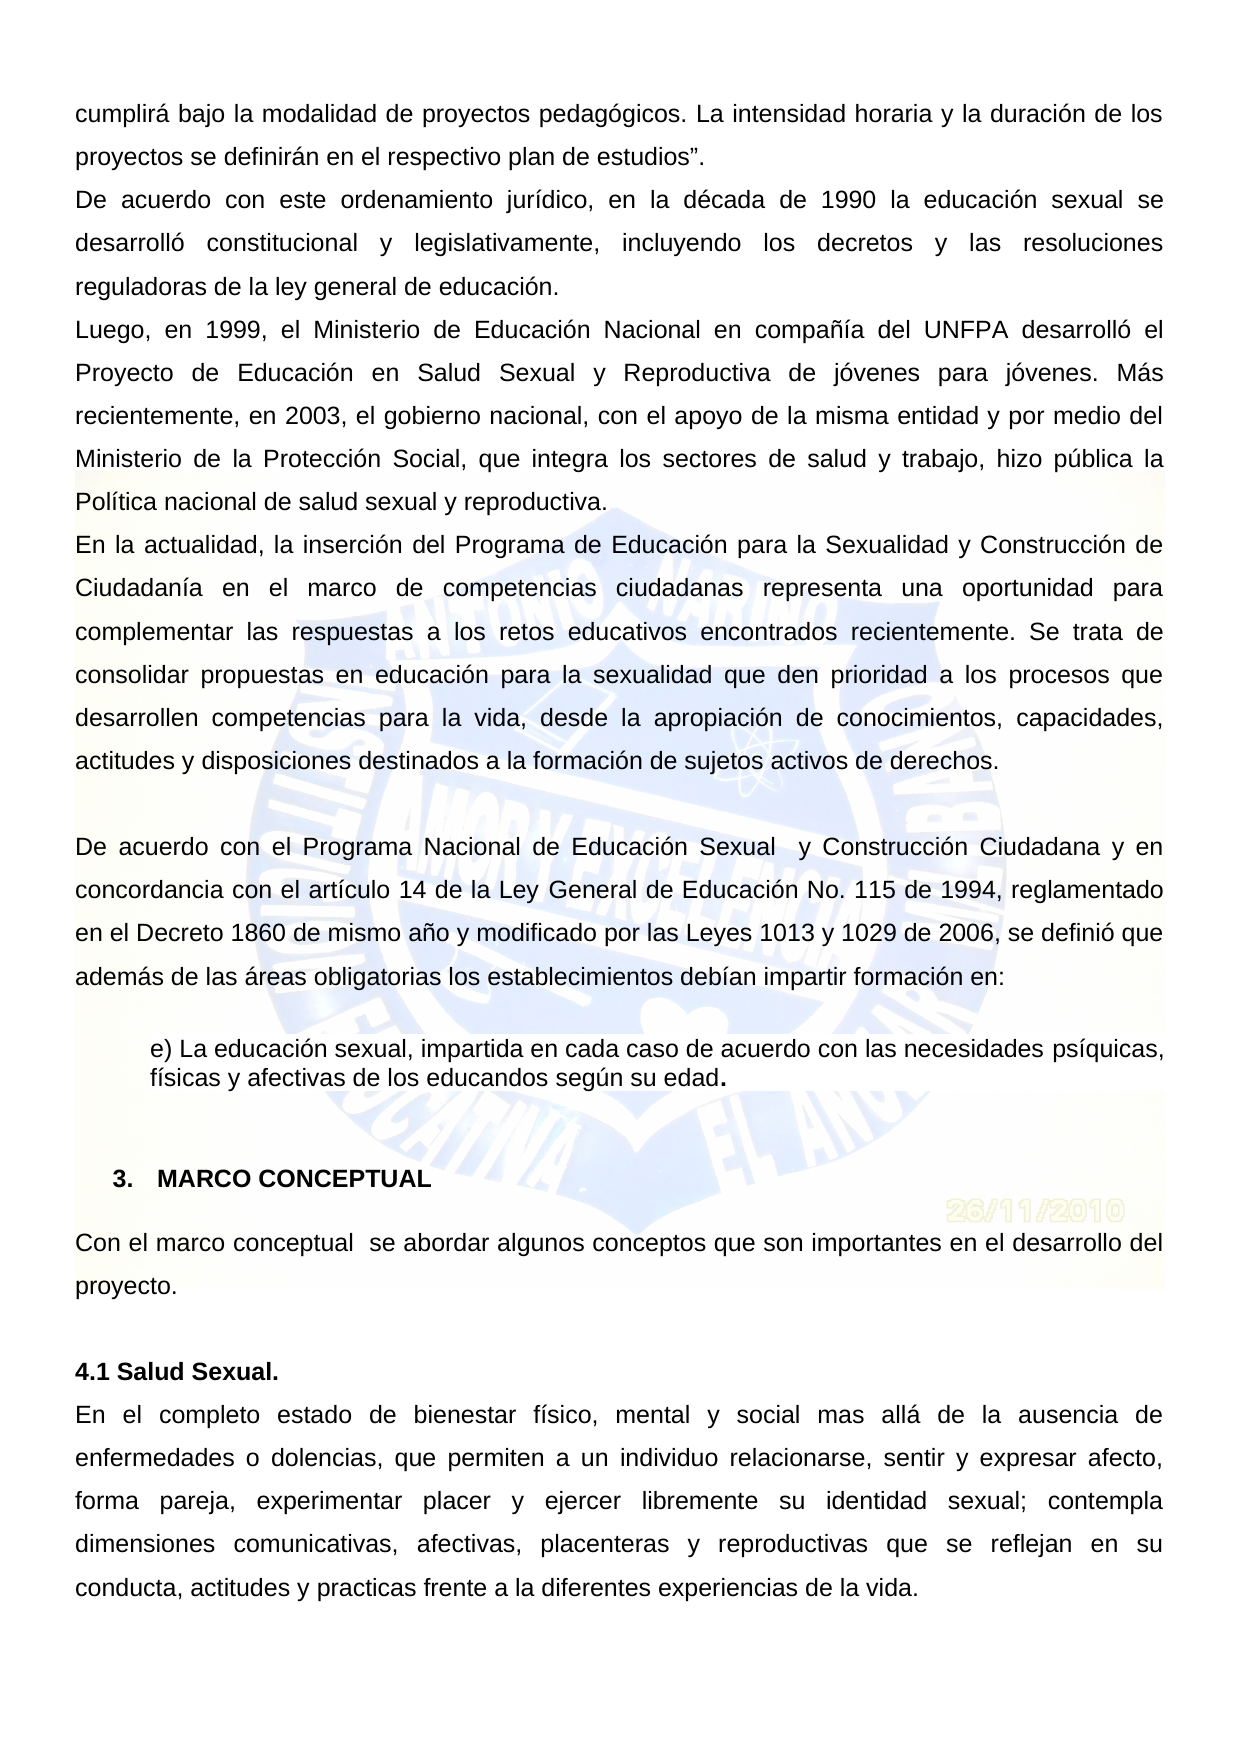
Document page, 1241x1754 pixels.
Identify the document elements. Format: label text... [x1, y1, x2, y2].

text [75, 99, 1165, 171]
text De acuerdo con este ordenamiento jurídico, en la década de 1990 la educación sexual se desarrolló constitucional y legislativamente, incluyendo los decretos y las resoluciones reguladoras de la ley general de educación. [75, 185, 1165, 300]
text e) La educación sexual, impartida en cada caso de acuerdo con las necesidades psíquicas, físicas y afectivas de los educandos según su edad. [150, 1034, 1165, 1091]
text Con el marco conceptual se abordar algunos conceptos que son importantes en el desarrollo del proyecto. [75, 1228, 1165, 1299]
text 4.1 Salud Sexual. [75, 1357, 1165, 1386]
text En el completo estado de bienestar físico, mental y social mas allá de la ausencia de enfermedades o dolencias, que permiten a un individuo relacionarse, sentir y expresar afecto, forma pareja, experimentar placer y ejercer libremente su identidad sexual; contempla dimensiones comunicativas, afectivas, placenteras y reproductivas que se reflejan en su conducta, actitudes y practicas frente a la diferentes experiencias de la vida. [75, 1400, 1165, 1601]
text Luego, en 1999, el Ministerio de Educación Nacional en compañía del UNFPA desarrolló el Proyecto de Educación en Salud Sexual y Reproductiva de jóvenes para jóvenes. Más recientemente, en 2003, el gobierno nacional, con el apoyo de la misma entidad y por medio del Ministerio de la Protección Social, que integra los sectores de salud y trabajo, hizo pública la Política nacional de salud sexual y reproductiva. [75, 315, 1165, 516]
text En la actualidad, la inserción del Programa de Educación para la Sexualidad y Construcción de Ciudadanía en el marco de competencias ciudadanas representa una oportunidad para complementar las respuestas a los retos educativos encontrados recientemente. Se trata de consolidar propuestas en educación para la sexualidad que den prioridad a los procesos que desarrollen competencias para la vida, desde la apropiación de conocimientos, capacidades, actitudes y disposiciones destinados a la formación de sujetos activos de derechos. [75, 530, 1165, 775]
list MARCO CONCEPTUAL [112, 1164, 1165, 1192]
text De acuerdo con el Programa Nacional de Educación Sexual y Construcción Ciudadana y en concordancia con el artículo 14 de la Ley General de Educación No. 115 de 1994, reglamentado en el Decreto 1860 de mismo año y modificado por las Leyes 1013 y 1029 de 2006, se definió que además de las áreas obligatorias los establecimientos debían impartir formación en: [75, 832, 1165, 990]
